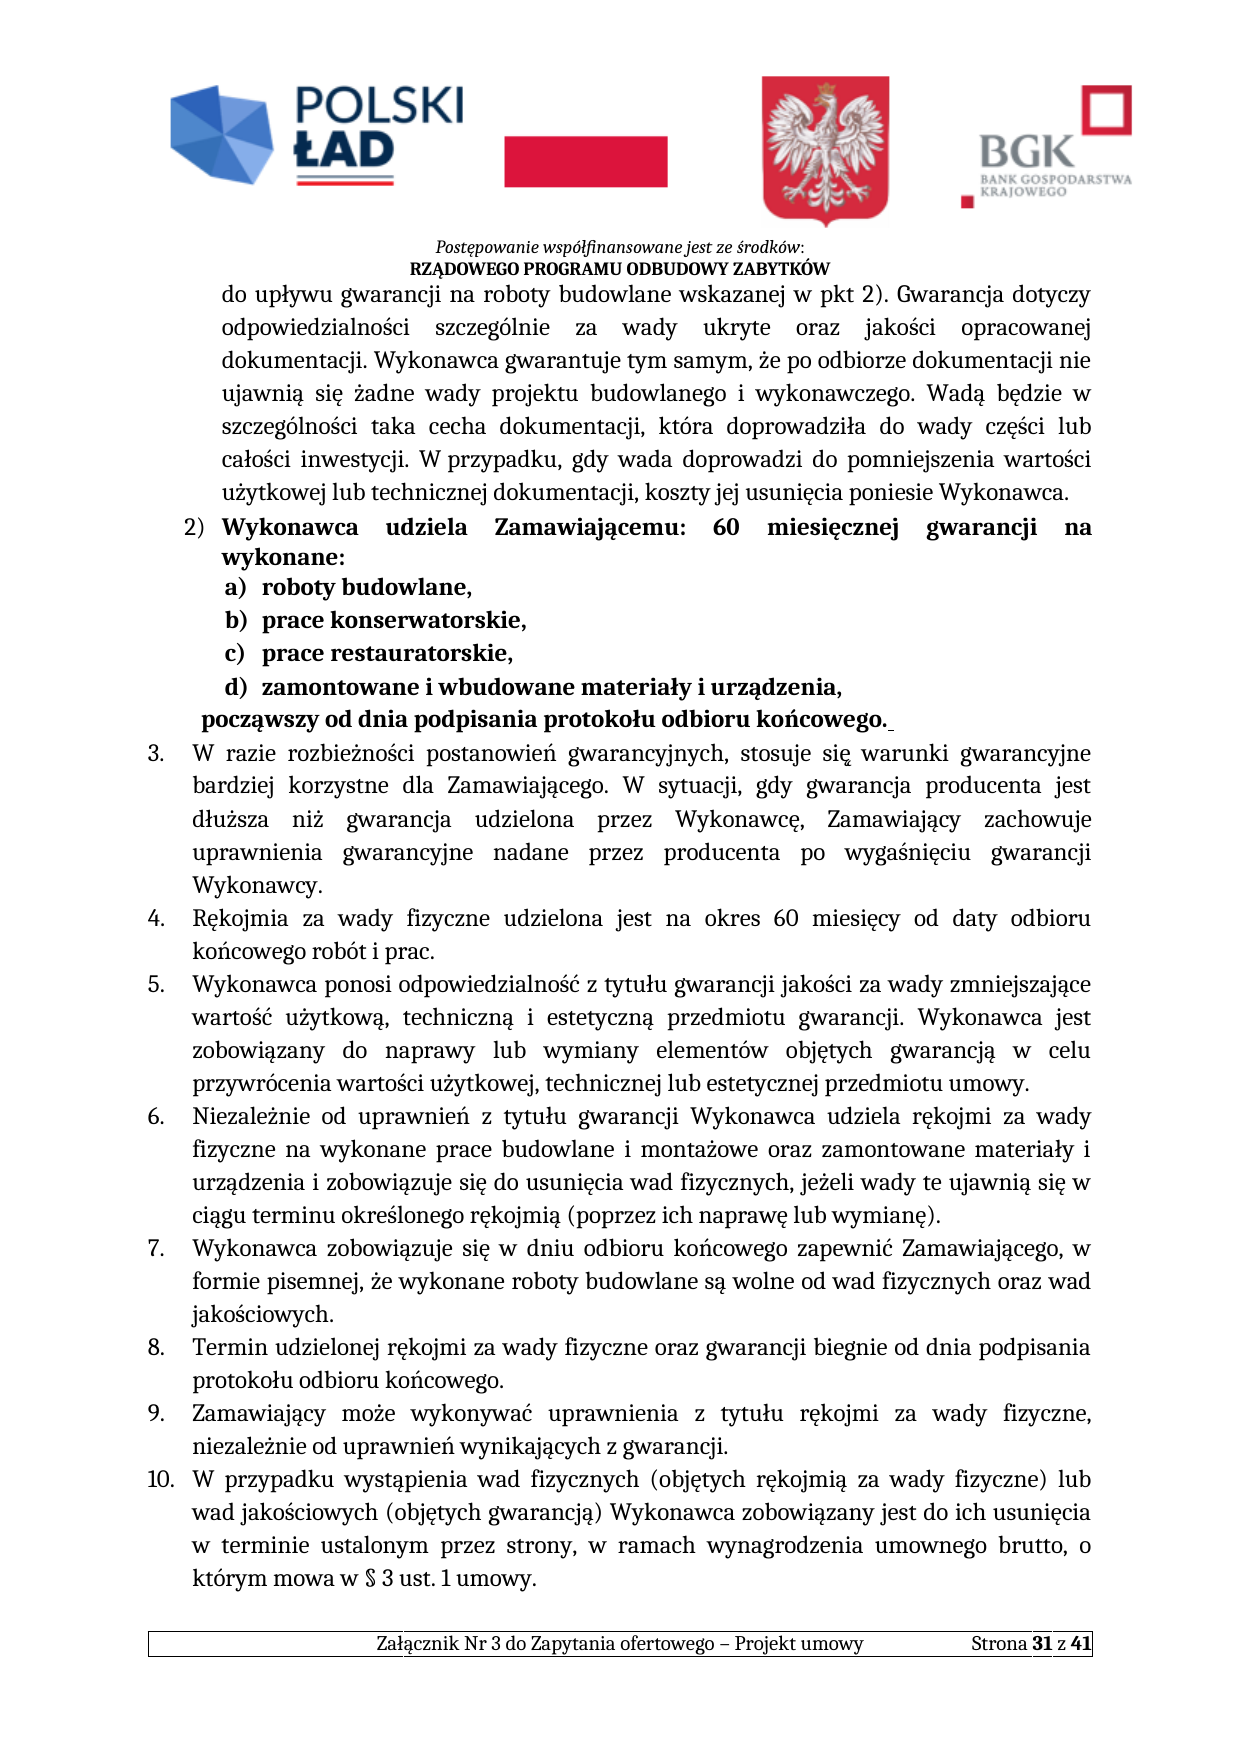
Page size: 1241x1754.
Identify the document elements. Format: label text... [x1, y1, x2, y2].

text 10. W przypadku wystąpienia wad fizycznych (objętych rękojmią za wady fizyczne) lub wad jakościowych (objętych gwarancją) Wykonawca zobowiązany jest do ich usunięcia w terminie ustalonym przez strony, w ramach wynagrodzenia umownego brutto, o którym mowa w § 3 ust. 1 umowy. [148, 1465, 1092, 1593]
text 5. Wykonawca ponosi odpowiedzialność z tytułu gwarancji jakości za wady zmniejszające wartość użytkową, techniczną i estetyczną przedmiotu gwarancji. Wykonawca jest zobowiązany do naprawy lub wymiany elementów objętych gwarancją w celu przywrócenia wartości użytkowej, technicznej lub estetycznej przedmiotu umowy. [148, 969, 1092, 1097]
list roboty budowlane, [224, 573, 1092, 602]
text 3. W razie rozbieżności postanowień gwarancyjnych, stosuje się̨ warunki gwarancyjne bardziej korzystne dla Zamawiającego. W sytuacji, gdy gwarancja producenta jest dłuższa niż gwarancja udzielona przez Wykonawcę, Zamawiający zachowuje uprawnienia gwarancyjne nadane przez producenta po wygaśnięciu gwarancji Wykonawcy. [148, 738, 1092, 899]
text 6. Niezależnie od uprawnień z tytułu gwarancji Wykonawca udziela rękojmi za wady fizyczne na wykonane prace budowlane i montażowe oraz zamontowane materiały i urządzenia i zobowiązuje się do usunięcia wad fizycznych, jeżeli wady te ujawnią się w ciągu terminu określonego rękojmią (poprzez ich naprawę lub wymianę). [148, 1102, 1092, 1229]
text 9. Zamawiający może wykonywać uprawnienia z tytułu rękojmi za wady fizyczne, niezależnie od uprawnień wynikających z gwarancji. [148, 1399, 1092, 1461]
picture [147, 48, 1165, 237]
list Wykonawca udziela Zamawiającemu: 60 miesięcznej gwarancji na wykonane: [184, 513, 1092, 572]
text 7. Wykonawca zobowiązuje się w dniu odbioru końcowego zapewnić Zamawiającego, w formie pisemnej, że wykonane roboty budowlane są wolne od wad fizycznych oraz wad jakościowych. [148, 1234, 1092, 1328]
text 8. Termin udzielonej rękojmi za wady fizyczne oraz gwarancji biegnie od dnia podpisania protokołu odbioru końcowego. [148, 1333, 1092, 1394]
text 4. Rękojmia za wady fizyczne udzielona jest na okres 60 miesięcy od daty odbioru końcowego robót i prac. [148, 903, 1092, 965]
list prace restauratorskie, [224, 639, 1092, 668]
text począwszy od dnia podpisania protokołu odbioru końcowego. [201, 705, 1092, 734]
list prace konserwatorskie, [224, 606, 1092, 635]
list zamontowane i wbudowane materiały i urządzenia, [224, 672, 1092, 701]
